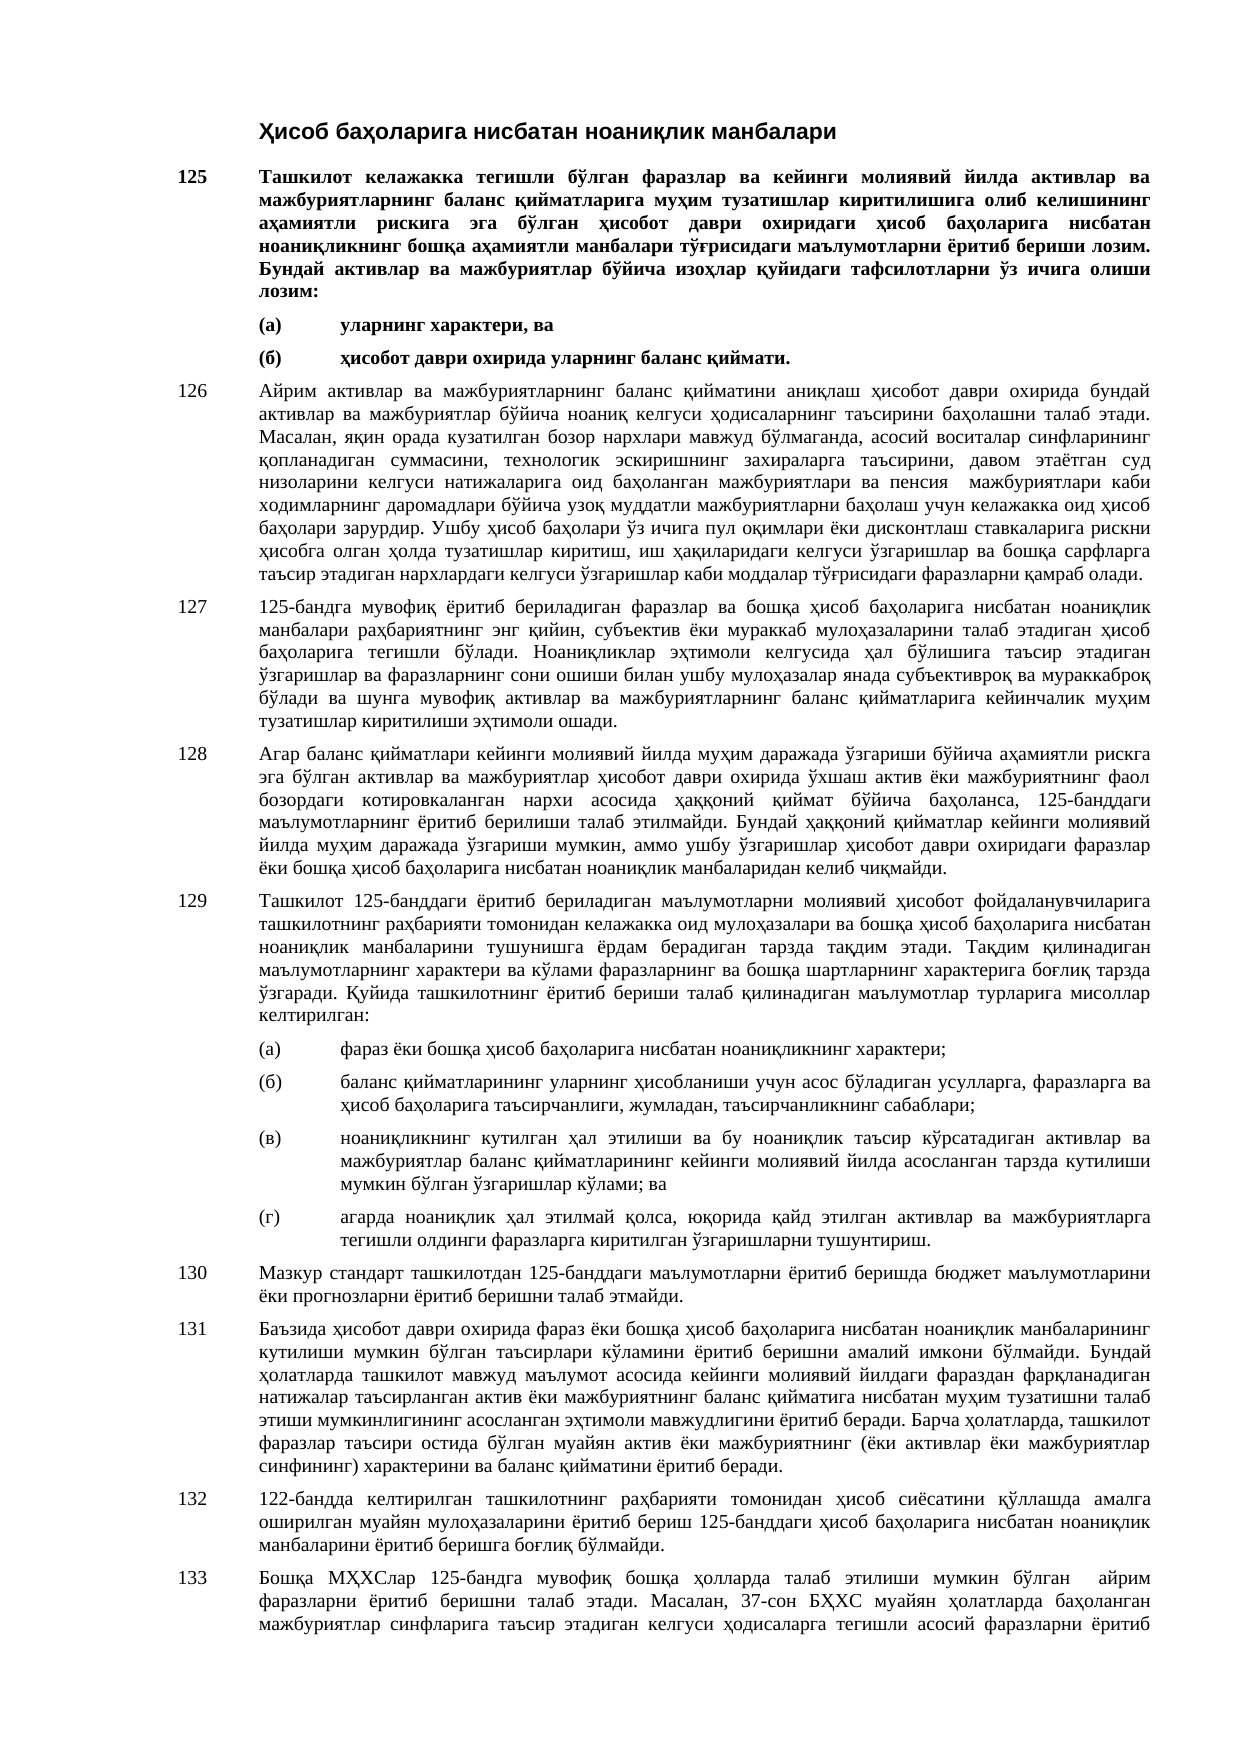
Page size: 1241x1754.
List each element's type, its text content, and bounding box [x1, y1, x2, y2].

text 126 Айрим активлар ва мажбуриятларнинг баланс қийматини аниқлаш ҳисобот даври охирида бундай активлар ва мажбуриятлар бўйича ноаниқ келгуси ҳодисаларнинг таъсирини баҳолашни талаб этади. Масалан, яқин орада кузатилган бозор нархлари мавжуд бўлмаганда, асосий воситалар синфларининг қопланадиган суммасини, технологик эскиришнинг захираларга таъсирини, давом этаётган суд низоларини келгуси натижаларига оид баҳоланган мажбуриятлари ва пенсия мажбуриятлари каби ходимларнинг даромадлари бўйича узоқ муддатли мажбуриятларни баҳолаш учун келажакка оид ҳисоб баҳолари зарурдир. Ушбу ҳисоб баҳолари ўз ичига пул оқимлари ёки дисконтлаш ставкаларига рискни ҳисобга олган ҳолда тузатишлар киритиш, иш ҳақиларидаги келгуси ўзгаришлар ва бошқа сарфларга таъсир этадиган нархлардаги келгуси ўзгаришлар каби моддалар тўғрисидаги фаразларни қамраб олади. [177, 379, 1152, 584]
text (г) агарда ноаниқлик ҳал этилмай қолса, юқорида қайд этилган активлар ва мажбуриятларга тегишли олдинги фаразларга киритилган ўзгаришларни тушунтириш. [259, 1205, 1152, 1250]
text (a) уларнинг характери, ва [259, 313, 1152, 335]
text 131 Баъзида ҳисобот даври охирида фараз ёки бошқа ҳисоб баҳоларига нисбатан ноаниқлик манбаларининг кутилиши мумкин бўлган таъсирлари кўламини ёритиб беришни амалий имкони бўлмайди. Бундай ҳолатларда ташкилот мавжуд маълумот асосида кейинги молиявий йилдаги фараздан фарқланадиган натижалар таъсирланган актив ёки мажбуриятнинг баланс қийматига нисбатан муҳим тузатишни талаб этиши мумкинлигининг асосланган эҳтимоли мавжудлигини ёритиб беради. Барча ҳолатларда, ташкилот фаразлар таъсири остида бўлган муайян актив ёки мажбуриятнинг (ёки активлар ёки мажбуриятлар синфининг) характерини ва баланс қийматини ёритиб беради. [177, 1317, 1152, 1477]
text (a) фараз ёки бошқа ҳисоб баҳоларига нисбатан ноаниқликнинг характери; [259, 1037, 1152, 1059]
text 132 122-бандда келтирилган ташкилотнинг раҳбарияти томонидан ҳисоб сиёсатини қўллашда амалга оширилган муайян мулоҳазаларини ёритиб бериш 125-банддаги ҳисоб баҳоларига нисбатан ноаниқлик манбаларини ёритиб беришга боғлиқ бўлмайди. [177, 1487, 1152, 1555]
text 125 Ташкилот келажакка тегишли бўлган фаразлар ва кейинги молиявий йилда активлар ва мажбуриятларнинг баланс қийматларига муҳим тузатишлар киритилишига олиб келишининг аҳамиятли рискига эга бўлган ҳисобот даври охиридаги ҳисоб баҳоларига нисбатан ноаниқликнинг бошқа аҳамиятли манбалари тўғрисидаги маълумотларни ёритиб бериши лозим. Бундай активлар ва мажбуриятлар бўйича изоҳлар қуйидаги тафсилотларни ўз ичига олиши лозим: [177, 165, 1152, 302]
text 129 Ташкилот 125-банддаги ёритиб бериладиган маълумотларни молиявий ҳисобот фойдаланувчиларига ташкилотнинг раҳбарияти томонидан келажакка оид мулоҳазалари ва бошқа ҳисоб баҳоларига нисбатан ноаниқлик манбаларини тушунишга ёрдам берадиган тарзда тақдим этади. Тақдим қилинадиган маълумотларнинг характери ва кўлами фаразларнинг ва бошқа шартларнинг характерига боғлиқ тарзда ўзгаради. Қуйида ташкилотнинг ёритиб бериши талаб қилинадиган маълумотлар турларига мисоллар келтирилган: [177, 889, 1152, 1026]
text 128 Агар баланс қийматлари кейинги молиявий йилда муҳим даражада ўзгариши бўйича аҳамиятли рискга эга бўлган активлар ва мажбуриятлар ҳисобот даври охирида ўхшаш актив ёки мажбуриятнинг фаол бозордаги котировкаланган нархи асосида ҳаққоний қиймат бўйича баҳоланса, 125-банддаги маълумотларнинг ёритиб берилиши талаб этилмайди. Бундай ҳаққоний қийматлар кейинги молиявий йилда муҳим даражада ўзгариши мумкин, аммо ушбу ўзгаришлар ҳисобот даври охиридаги фаразлар ёки бошқа ҳисоб баҳоларига нисбатан ноаниқлик манбаларидан келиб чиқмайди. [177, 742, 1152, 879]
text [177, 1566, 1152, 1634]
text (в) ноаниқликнинг кутилган ҳал этилиши ва бу ноаниқлик таъсир кўрсатадиган активлар ва мажбуриятлар баланс қийматларининг кейинги молиявий йилда асосланган тарзда кутилиши мумкин бўлган ўзгаришлар кўлами; ва [259, 1126, 1152, 1194]
text (б) ҳисобот даври охирида уларнинг баланс қиймати. [259, 346, 1152, 369]
text 127 125-бандга мувофиқ ёритиб бериладиган фаразлар ва бошқа ҳисоб баҳоларига нисбатан ноаниқлик манбалари раҳбариятнинг энг қийин, субъектив ёки мураккаб мулоҳазаларини талаб этадиган ҳисоб баҳоларига тегишли бўлади. Ноаниқликлар эҳтимоли келгусида ҳал бўлишига таъсир этадиган ўзгаришлар ва фаразларнинг сони ошиши билан ушбу мулоҳазалар янада субъективроқ ва мураккаброқ бўлади ва шунга мувофиқ активлар ва мажбуриятларнинг баланс қийматларига кейинчалик муҳим тузатишлар киритилиши эҳтимоли ошади. [177, 595, 1152, 732]
text Ҳисоб баҳоларига нисбатан ноаниқлик манбалари [259, 118, 1152, 144]
text 130 Мазкур стандарт ташкилотдан 125-банддаги маълумотларни ёритиб беришда бюджет маълумотларини ёки прогнозларни ёритиб беришни талаб этмайди. [177, 1261, 1152, 1306]
text (б) баланс қийматларининг уларнинг ҳисобланиши учун асос бўладиган усулларга, фаразларга ва ҳисоб баҳоларига таъсирчанлиги, жумладан, таъсирчанликнинг сабаблари; [259, 1070, 1152, 1116]
